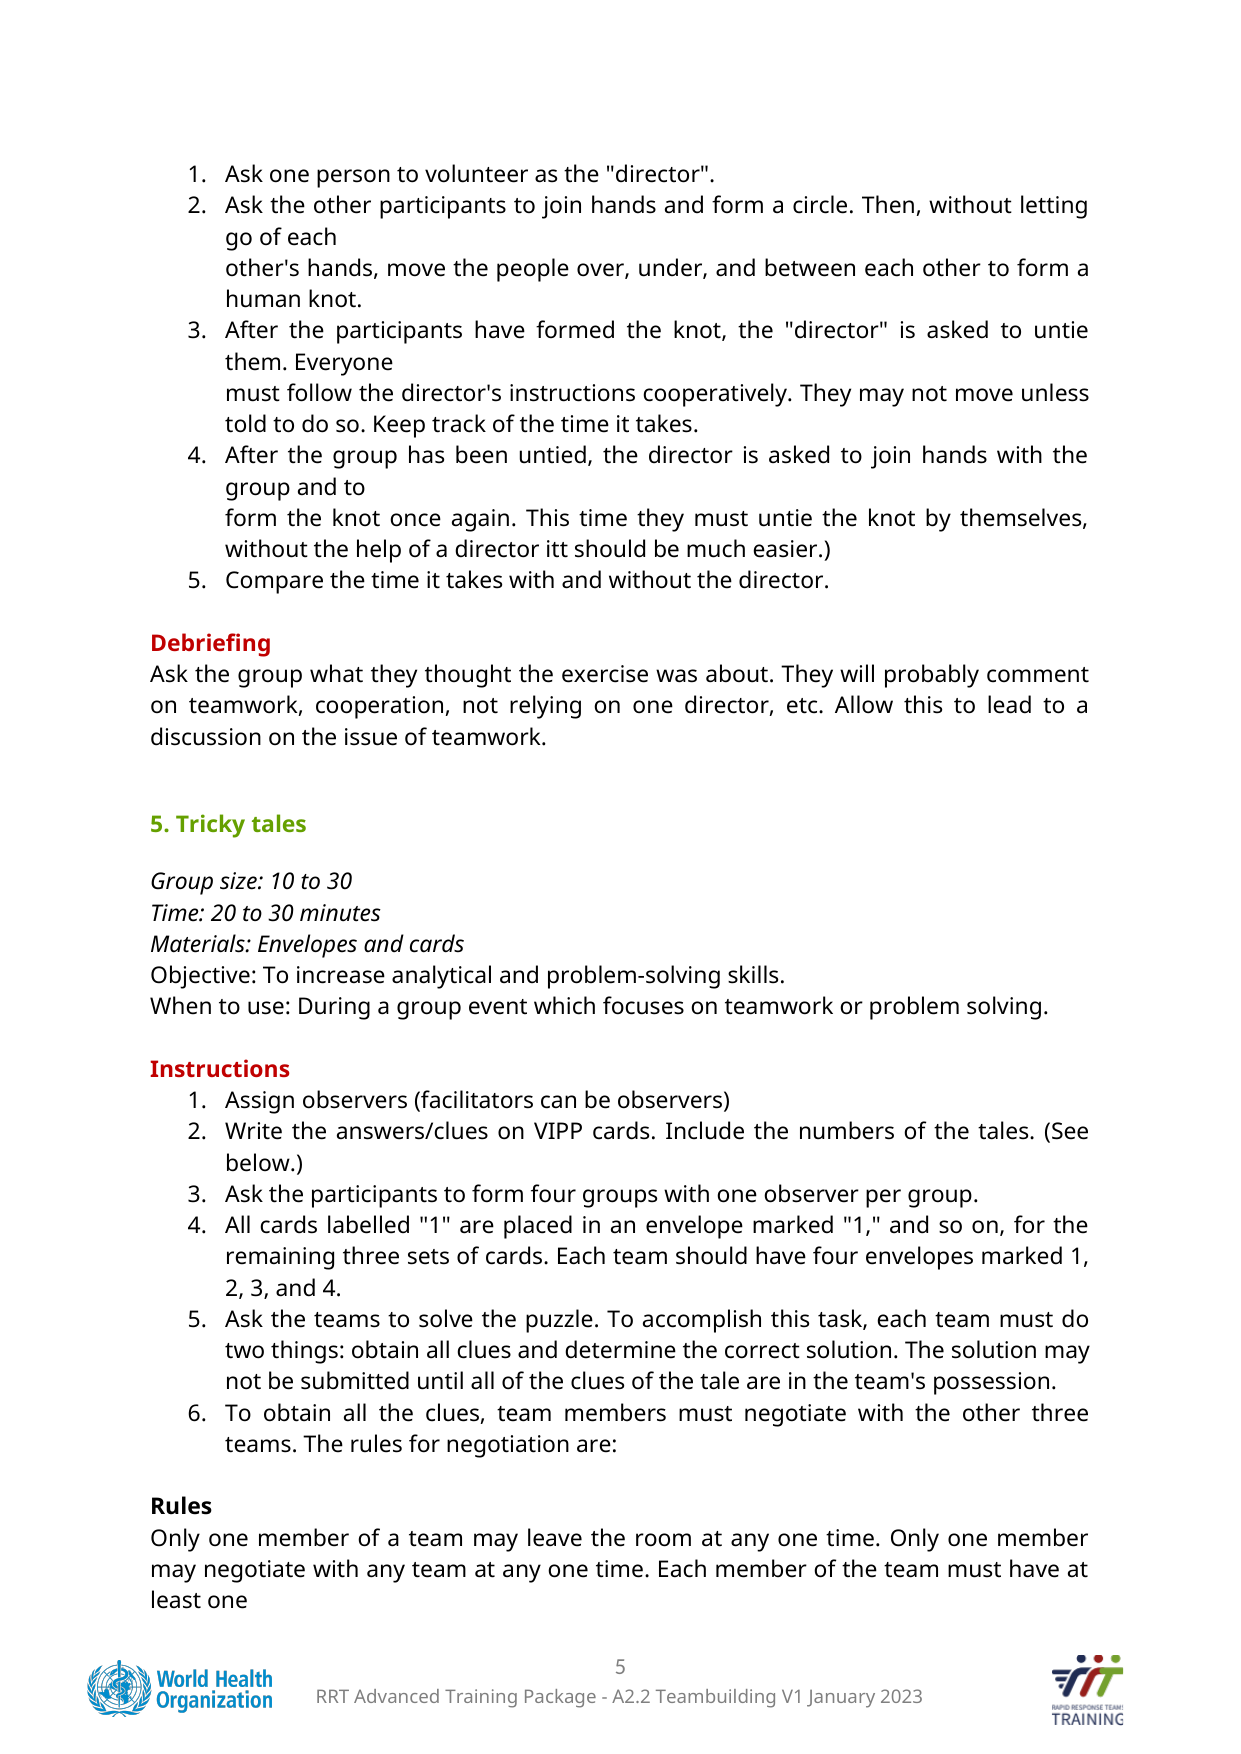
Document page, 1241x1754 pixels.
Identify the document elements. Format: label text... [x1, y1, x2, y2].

list must follow the director's instructions cooperatively. They may not move unless told to do so. Keep track of the time it takes. [225, 377, 1090, 439]
list After the participants have formed the knot, the "director" is asked to untie them. Everyone [187, 314, 1090, 377]
list form the knot once again. This time they must untie the knot by themselves, without the help of a director itt should be much easier.) [225, 502, 1090, 564]
text Time: 20 to 30 minutes [150, 896, 1090, 928]
text When to use: During a group event which focuses on teamwork or problem solving. [150, 990, 1090, 1021]
list other's hands, move the people over, under, and between each other to form a human knot. [225, 252, 1090, 314]
list Ask the other participants to join hands and form a circle. Then, without letting go of each [187, 189, 1090, 252]
text Instructions [150, 1053, 1090, 1084]
list All cards labelled "1" are placed in an envelope marked "1," and so on, for the remaining three sets of cards. Each team should have four envelopes marked 1, 2, 3, and 4. [187, 1209, 1090, 1303]
text Objective: To increase analytical and problem-solving skills. [150, 959, 1090, 990]
text Ask the group what they thought the exercise was about. They will probably comment on teamwork, cooperation, not relying on one director, etc. Allow this to lead to a discussion on the issue of teamwork. [150, 658, 1090, 752]
text Rules [150, 1490, 1090, 1521]
list Ask the teams to solve the puzzle. To accomplish this task, each team must do two things: obtain all clues and determine the correct solution. The solution may not be submitted until all of the clues of the tale are in the team's possession. [187, 1303, 1090, 1396]
list To obtain all the clues, team members must negotiate with the other three teams. The rules for negotiation are: [187, 1396, 1090, 1459]
text Materials: Envelopes and cards [150, 928, 1090, 959]
list Ask the participants to form four groups with one observer per group. [187, 1178, 1090, 1209]
text Only one member of a team may leave the room at any one time. Only one member may negotiate with any team at any one time. Each member of the team must have at least one [150, 1521, 1090, 1615]
list After the group has been untied, the director is asked to join hands with the group and to [187, 439, 1090, 502]
text Debriefing [150, 627, 1090, 658]
text 5. Tricky tales [150, 808, 1090, 840]
list Write the answers/clues on VIPP cards. Include the numbers of the tales. (See below.) [187, 1115, 1090, 1178]
text Group size: 10 to 30 [150, 865, 1090, 896]
list Ask one person to volunteer as the "director". [187, 158, 1090, 189]
picture [87, 1660, 272, 1717]
list Assign observers (facilitators can be observers) [187, 1084, 1090, 1115]
list Compare the time it takes with and without the director. [187, 564, 1090, 595]
